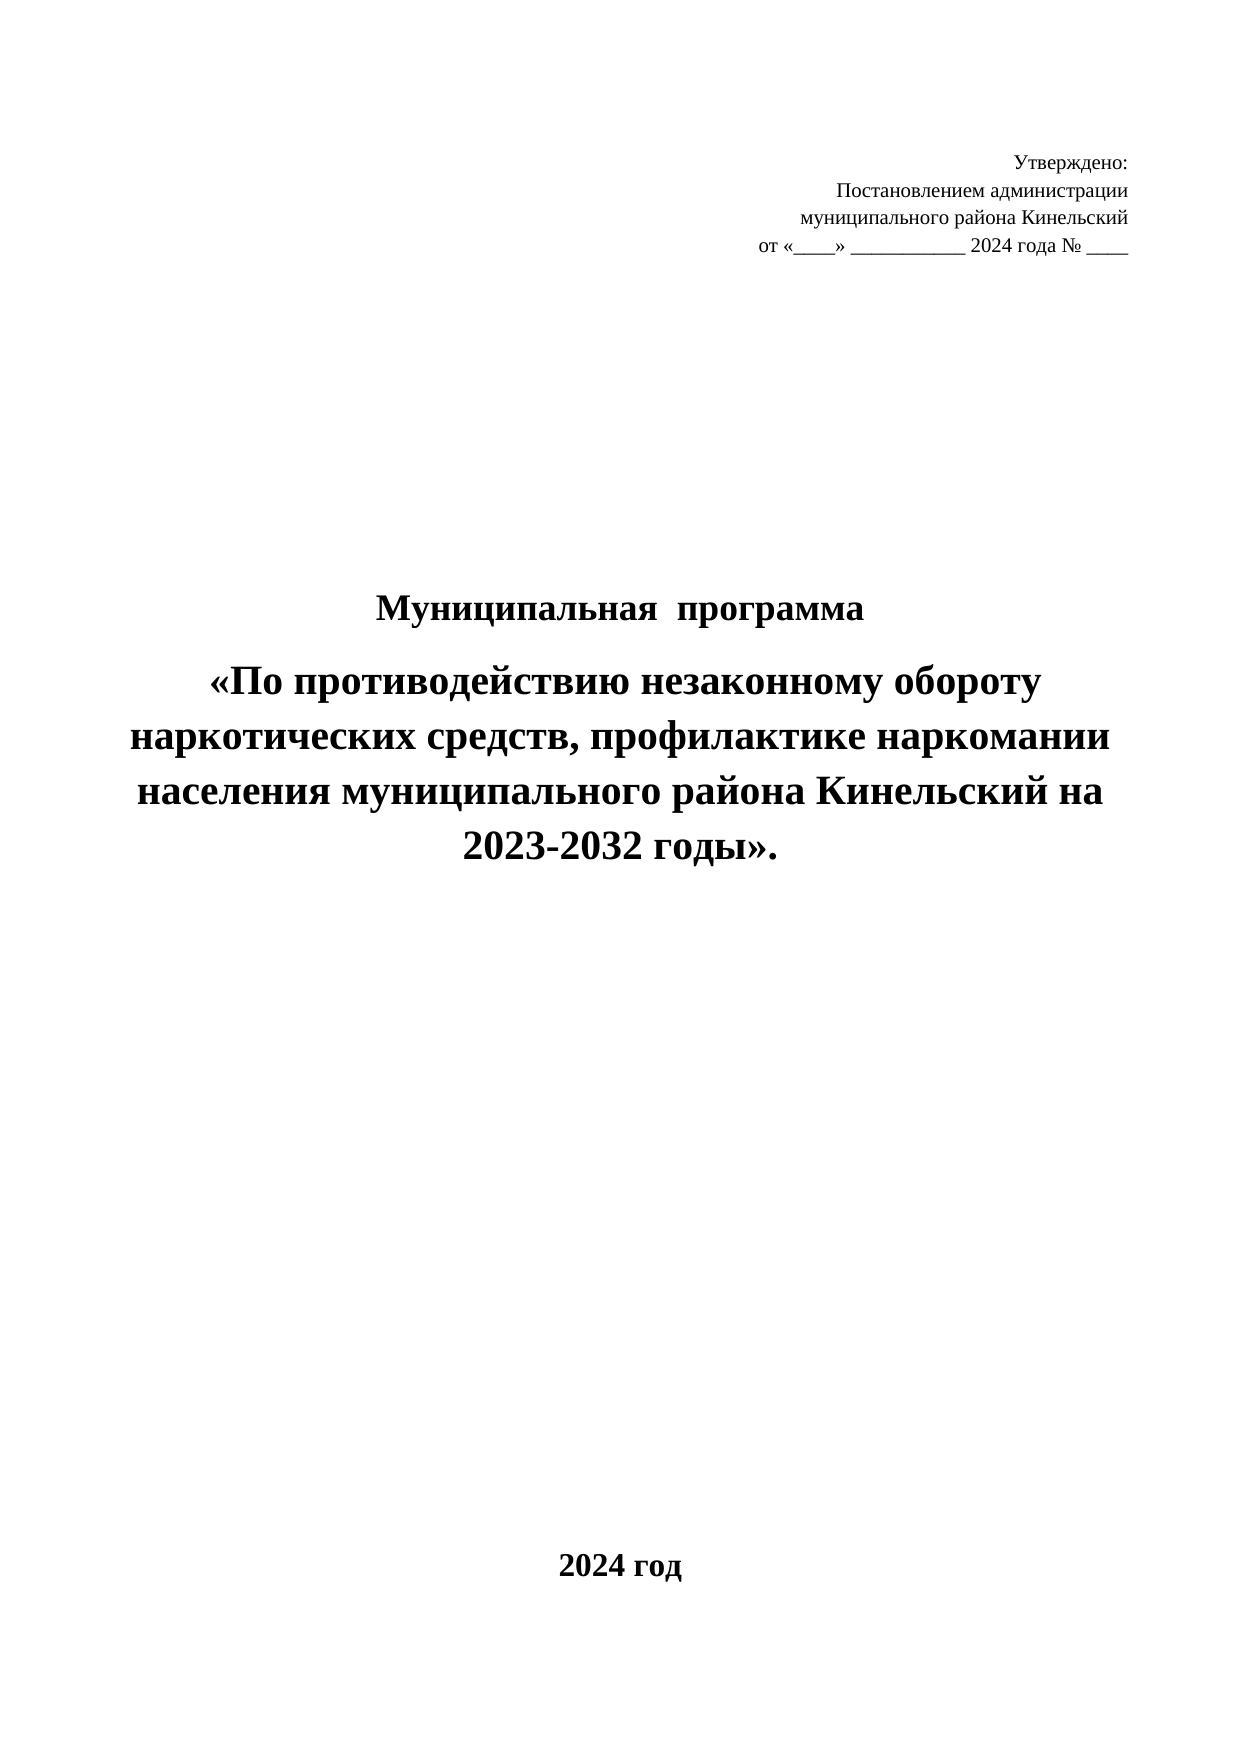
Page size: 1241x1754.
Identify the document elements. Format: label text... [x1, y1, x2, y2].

text Утверждено: [112, 150, 1128, 174]
text от «____» ___________ 2024 года № ____ [112, 233, 1128, 257]
text муниципального района Кинельский [112, 205, 1128, 229]
text Муниципальная программа [112, 585, 1128, 628]
text «По противодействию незаконному обороту наркотических средств, профилактике наркомании населения муниципального района Кинельский на 2023-2032 годы». [112, 655, 1128, 868]
text 2024 год [112, 1546, 1128, 1584]
text Постановлением администрации [112, 178, 1128, 202]
